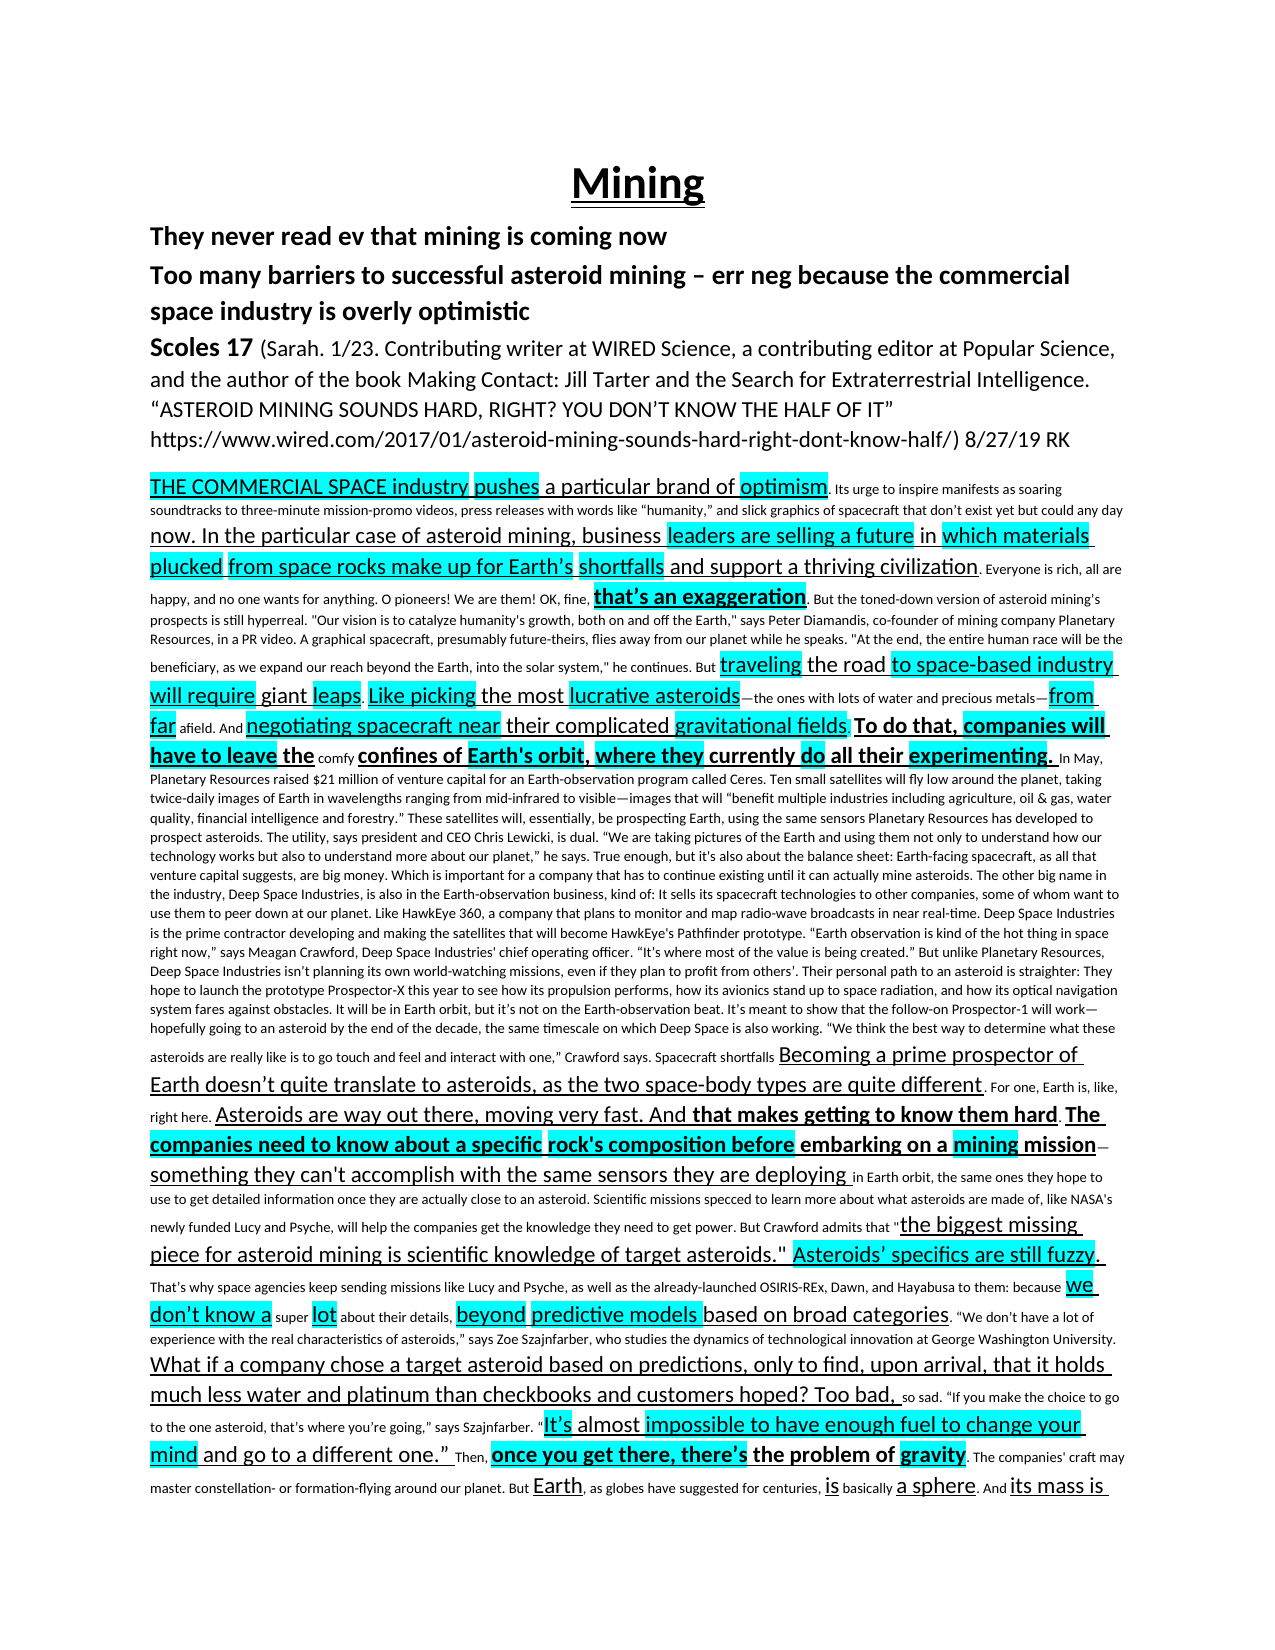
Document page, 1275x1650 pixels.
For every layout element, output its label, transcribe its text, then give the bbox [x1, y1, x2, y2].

subtitle Too many barriers to successful asteroid mining – err neg because the commercial space industry is overly optimistic [150, 258, 1125, 327]
text Scoles 17 (Sarah. 1/23. Contributing writer at WIRED Science, a contributing editor at Popular Science, and the author of the book ​Making Contact: Jill Tarter and the Search for Extraterrestrial Intelligence. “ASTEROID MINING SOUNDS HARD, RIGHT? YOU DON’T KNOW THE HALF OF IT” https://www.wired.com/2017/01/asteroid-mining-sounds-hard-right-dont-know-half/) 8/27/19 RK [150, 330, 1125, 453]
subtitle They never read ev that mining is coming now [150, 219, 1125, 252]
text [150, 472, 1125, 1499]
subtitle Mining [150, 154, 1125, 210]
